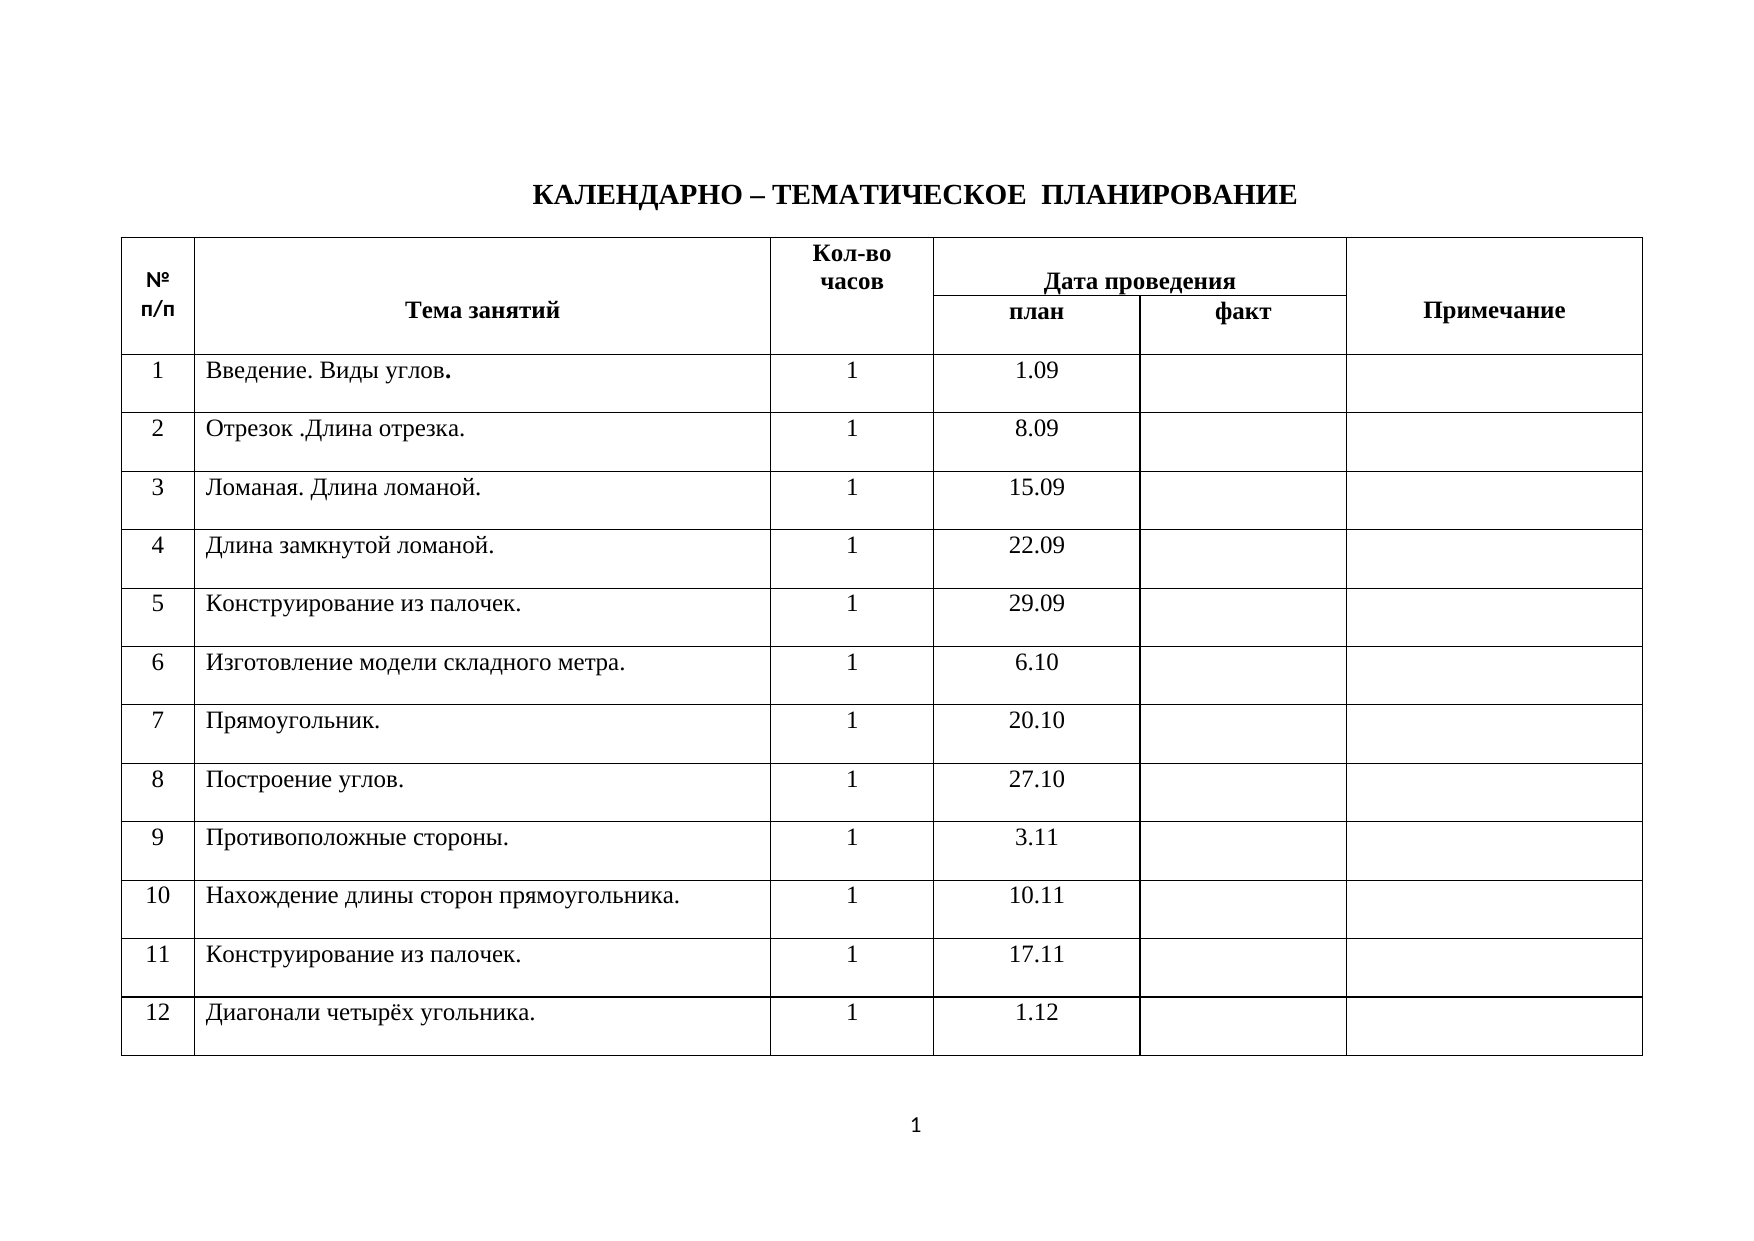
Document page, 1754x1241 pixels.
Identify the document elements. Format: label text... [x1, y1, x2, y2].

table_cell [1347, 881, 1642, 938]
table_cell [1141, 530, 1346, 587]
table_cell Противоположные стороны. [195, 822, 770, 879]
table_cell [1141, 472, 1346, 529]
table_cell [1347, 589, 1642, 646]
table_cell факт [1141, 296, 1346, 354]
table_cell 8 [122, 764, 194, 821]
table_cell 4 [122, 530, 194, 587]
table_cell 1 [771, 705, 933, 763]
table_cell [1141, 822, 1346, 879]
table_cell 29.09 [934, 589, 1139, 646]
table_cell 3 [122, 472, 194, 529]
table_cell 2 [122, 413, 194, 471]
table_cell 3.11 [934, 822, 1139, 879]
table_cell [1347, 705, 1642, 763]
table_cell [1141, 998, 1346, 1055]
table_cell 15.09 [934, 472, 1139, 529]
table_cell [1347, 530, 1642, 587]
table_cell [1141, 589, 1346, 646]
table_cell 6 [122, 647, 194, 704]
table_cell [1141, 647, 1346, 704]
table_cell 1 [771, 355, 933, 412]
table_cell 5 [122, 589, 194, 646]
table_cell 1.09 [934, 355, 1139, 412]
table_cell 20.10 [934, 705, 1139, 763]
table_cell Конструирование из палочек. [195, 589, 770, 646]
table_header Дата проведения [934, 238, 1346, 295]
table_cell [1141, 413, 1346, 471]
table_cell Конструирование из палочек. [195, 939, 770, 996]
table_header Примечание [1347, 238, 1642, 354]
table_cell план [934, 296, 1139, 354]
table_cell [1347, 472, 1642, 529]
table_cell [1347, 647, 1642, 704]
table_cell 1 [771, 764, 933, 821]
table_cell Отрезок .Длина отрезка. [195, 413, 770, 471]
table_cell 1 [771, 413, 933, 471]
table_cell 10 [122, 881, 194, 938]
table_cell 27.10 [934, 764, 1139, 821]
table_cell [1347, 355, 1642, 412]
table_cell 1 [771, 530, 933, 587]
text КАЛЕНДАРНО – ТЕМАТИЧЕСКОЕ ПЛАНИРОВАНИЕ [195, 177, 1636, 211]
table_cell 10.11 [934, 881, 1139, 938]
table_cell Прямоугольник. [195, 705, 770, 763]
table_cell 17.11 [934, 939, 1139, 996]
table_cell Построение углов. [195, 764, 770, 821]
table_cell [1347, 998, 1642, 1055]
table_cell 6.10 [934, 647, 1139, 704]
table_cell 22.09 [934, 530, 1139, 587]
table_cell 1 [771, 998, 933, 1055]
table_cell 1 [771, 881, 933, 938]
table_cell [1141, 939, 1346, 996]
table_header Тема занятий [195, 238, 770, 354]
table_cell 11 [122, 939, 194, 996]
table_cell 1 [771, 647, 933, 704]
table_cell 1 [122, 355, 194, 412]
table_cell [1347, 764, 1642, 821]
table_cell [1347, 822, 1642, 879]
table_cell Длина замкнутой ломаной. [195, 530, 770, 587]
table_header № п/п [122, 238, 194, 354]
table_cell 1 [771, 822, 933, 879]
table_cell 1 [771, 939, 933, 996]
table_cell Нахождение длины сторон прямоугольника. [195, 881, 770, 938]
table_cell [1141, 355, 1346, 412]
table_cell Ломаная. Длина ломаной. [195, 472, 770, 529]
table_cell [1141, 764, 1346, 821]
table_cell 1.12 [934, 998, 1139, 1055]
table_cell 12 [122, 998, 194, 1055]
table_cell Диагонали четырёх угольника. [195, 998, 770, 1055]
table_cell 1 [771, 589, 933, 646]
table_cell 1 [771, 472, 933, 529]
table_cell [1347, 939, 1642, 996]
table_cell 7 [122, 705, 194, 763]
table_cell 8.09 [934, 413, 1139, 471]
table_cell Изготовление модели складного метра. [195, 647, 770, 704]
table_header Кол-во часов [771, 238, 933, 354]
table_cell 9 [122, 822, 194, 879]
table_cell [1141, 705, 1346, 763]
table_cell [1141, 881, 1346, 938]
table_cell Введение. Виды углов. [195, 355, 770, 412]
table_cell [1347, 413, 1642, 471]
